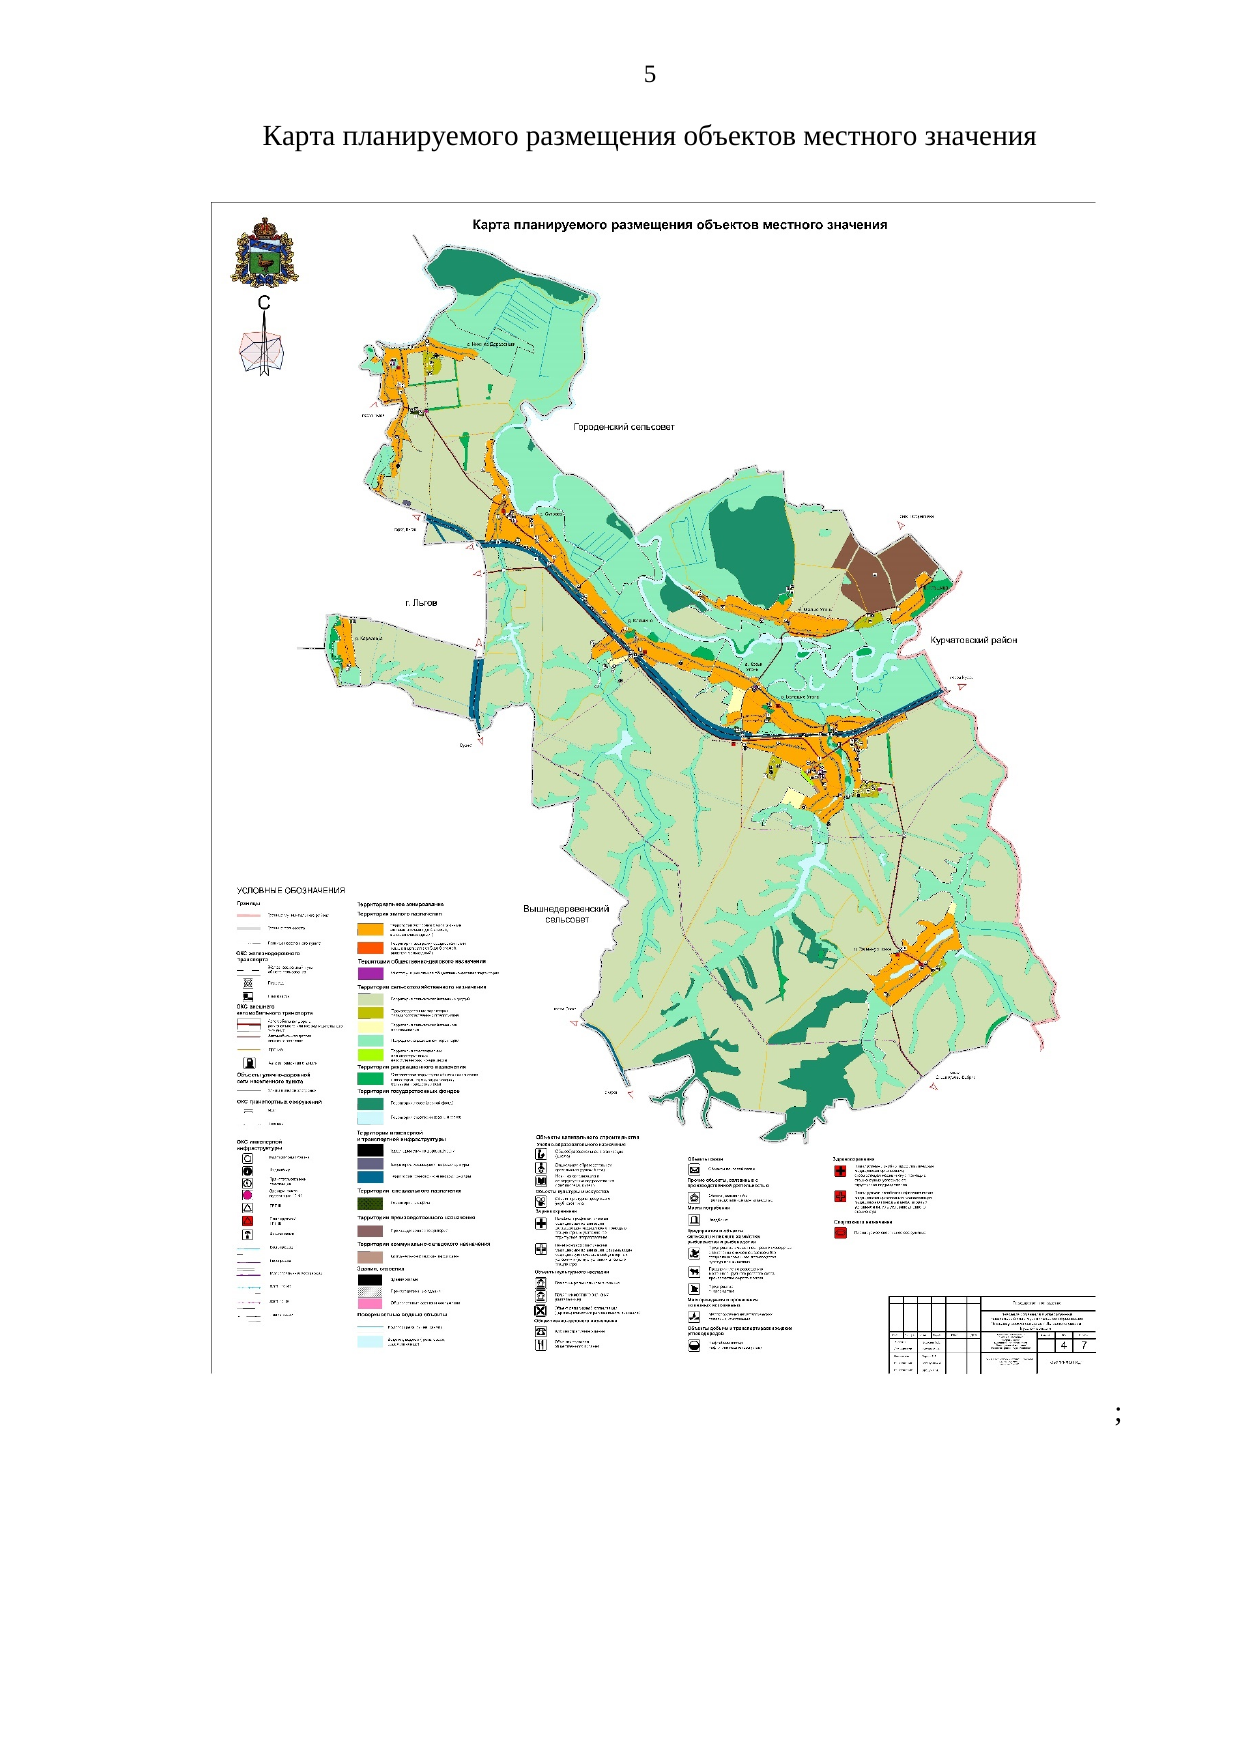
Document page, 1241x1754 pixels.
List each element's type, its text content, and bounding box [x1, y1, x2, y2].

picture [177, 185, 1123, 1395]
text ; [177, 1395, 1122, 1428]
text Карта планируемого размещения объектов местного значения [177, 118, 1122, 152]
